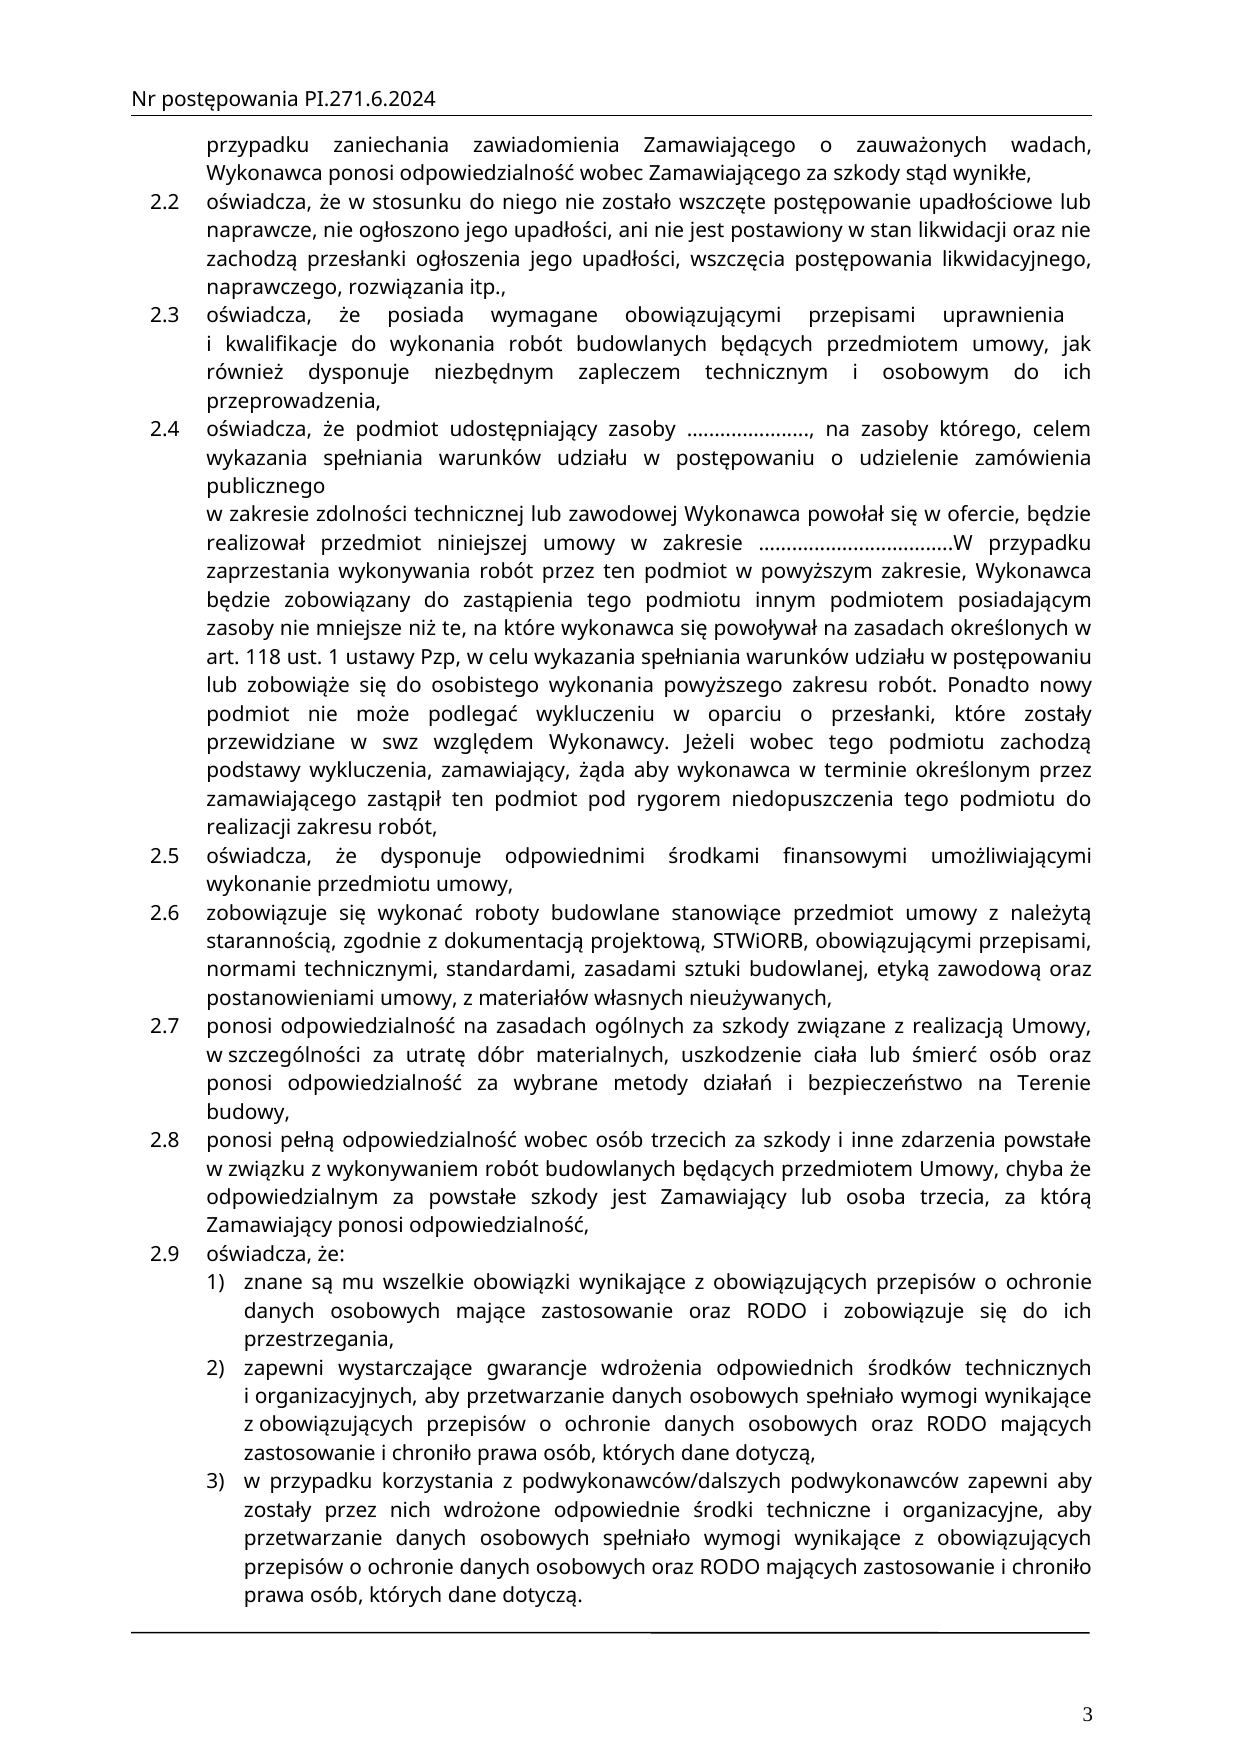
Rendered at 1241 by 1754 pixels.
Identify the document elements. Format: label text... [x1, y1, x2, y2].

list oświadcza, że w stosunku do niego nie zostało wszczęte postępowanie upadłościowe lub naprawcze, nie ogłoszono jego upadłości, ani nie jest postawiony w stan likwidacji oraz nie zachodzą przesłanki ogłoszenia jego upadłości, wszczęcia postępowania likwidacyjnego, naprawczego, rozwiązania itp., [150, 187, 1092, 301]
list zapewni wystarczające gwarancje wdrożenia odpowiednich środków technicznych i organizacyjnych, aby przetwarzanie danych osobowych spełniało wymogi wynikające z obowiązujących przepisów o ochronie danych osobowych oraz RODO mających zastosowanie i chroniło prawa osób, których dane dotyczą, [206, 1353, 1092, 1466]
list ponosi pełną odpowiedzialność wobec osób trzecich za szkody i inne zdarzenia powstałe w związku z wykonywaniem robót budowlanych będących przedmiotem Umowy, chyba że odpowiedzialnym za powstałe szkody jest Zamawiający lub osoba trzecia, za którą Zamawiający ponosi odpowiedzialność, [150, 1125, 1092, 1239]
list oświadcza, że dysponuje odpowiednimi środkami finansowymi umożliwiającymi wykonanie przedmiotu umowy, [150, 841, 1092, 898]
list zobowiązuje się wykonać roboty budowlane stanowiące przedmiot umowy z należytą starannością, zgodnie z dokumentacją projektową, STWiORB, obowiązującymi przepisami, normami technicznymi, standardami, zasadami sztuki budowlanej, etyką zawodową oraz postanowieniami umowy, z materiałów własnych nieużywanych, [150, 898, 1092, 1011]
list oświadcza, że: [150, 1239, 1092, 1267]
list ponosi odpowiedzialność na zasadach ogólnych za szkody związane z realizacją Umowy, w szczególności za utratę dóbr materialnych, uszkodzenie ciała lub śmierć osób oraz ponosi odpowiedzialność za wybrane metody działań i bezpieczeństwo na Terenie budowy, [150, 1011, 1092, 1125]
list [150, 130, 1092, 187]
list znane są mu wszelkie obowiązki wynikające z obowiązujących przepisów o ochronie danych osobowych mające zastosowanie oraz RODO i zobowiązuje się do ich przestrzegania, [206, 1267, 1092, 1353]
list oświadcza, że posiada wymagane obowiązującymi przepisami uprawnienia i kwalifikacje do wykonania robót budowlanych będących przedmiotem umowy, jak również dysponuje niezbędnym zapleczem technicznym i osobowym do ich przeprowadzenia, [150, 301, 1092, 414]
list oświadcza, że podmiot udostępniający zasoby …..................., na zasoby którego, celem wykazania spełniania warunków udziału w postępowaniu o udzielenie zamówienia publicznego w zakresie zdolności technicznej lub zawodowej Wykonawca powołał się w ofercie, będzie realizował przedmiot niniejszej umowy w zakresie …................................W przypadku zaprzestania wykonywania robót przez ten podmiot w powyższym zakresie, Wykonawca będzie zobowiązany do zastąpienia tego podmiotu innym podmiotem posiadającym zasoby nie mniejsze niż te, na które wykonawca się powoływał na zasadach określonych w art. 118 ust. 1 ustawy Pzp, w celu wykazania spełniania warunków udziału w postępowaniu lub zobowiąże się do osobistego wykonania powyższego zakresu robót. Ponadto nowy podmiot nie może podlegać wykluczeniu w oparciu o przesłanki, które zostały przewidziane w swz względem Wykonawcy. Jeżeli wobec tego podmiotu zachodzą podstawy wykluczenia, zamawiający, żąda aby wykonawca w terminie określonym przez zamawiającego zastąpił ten podmiot pod rygorem niedopuszczenia tego podmiotu do realizacji zakresu robót, [150, 414, 1092, 841]
list w przypadku korzystania z podwykonawców/dalszych podwykonawców zapewni aby zostały przez nich wdrożone odpowiednie środki techniczne i organizacyjne, aby przetwarzanie danych osobowych spełniało wymogi wynikające z obowiązujących przepisów o ochronie danych osobowych oraz RODO mających zastosowanie i chroniło prawa osób, których dane dotyczą. [206, 1466, 1092, 1609]
